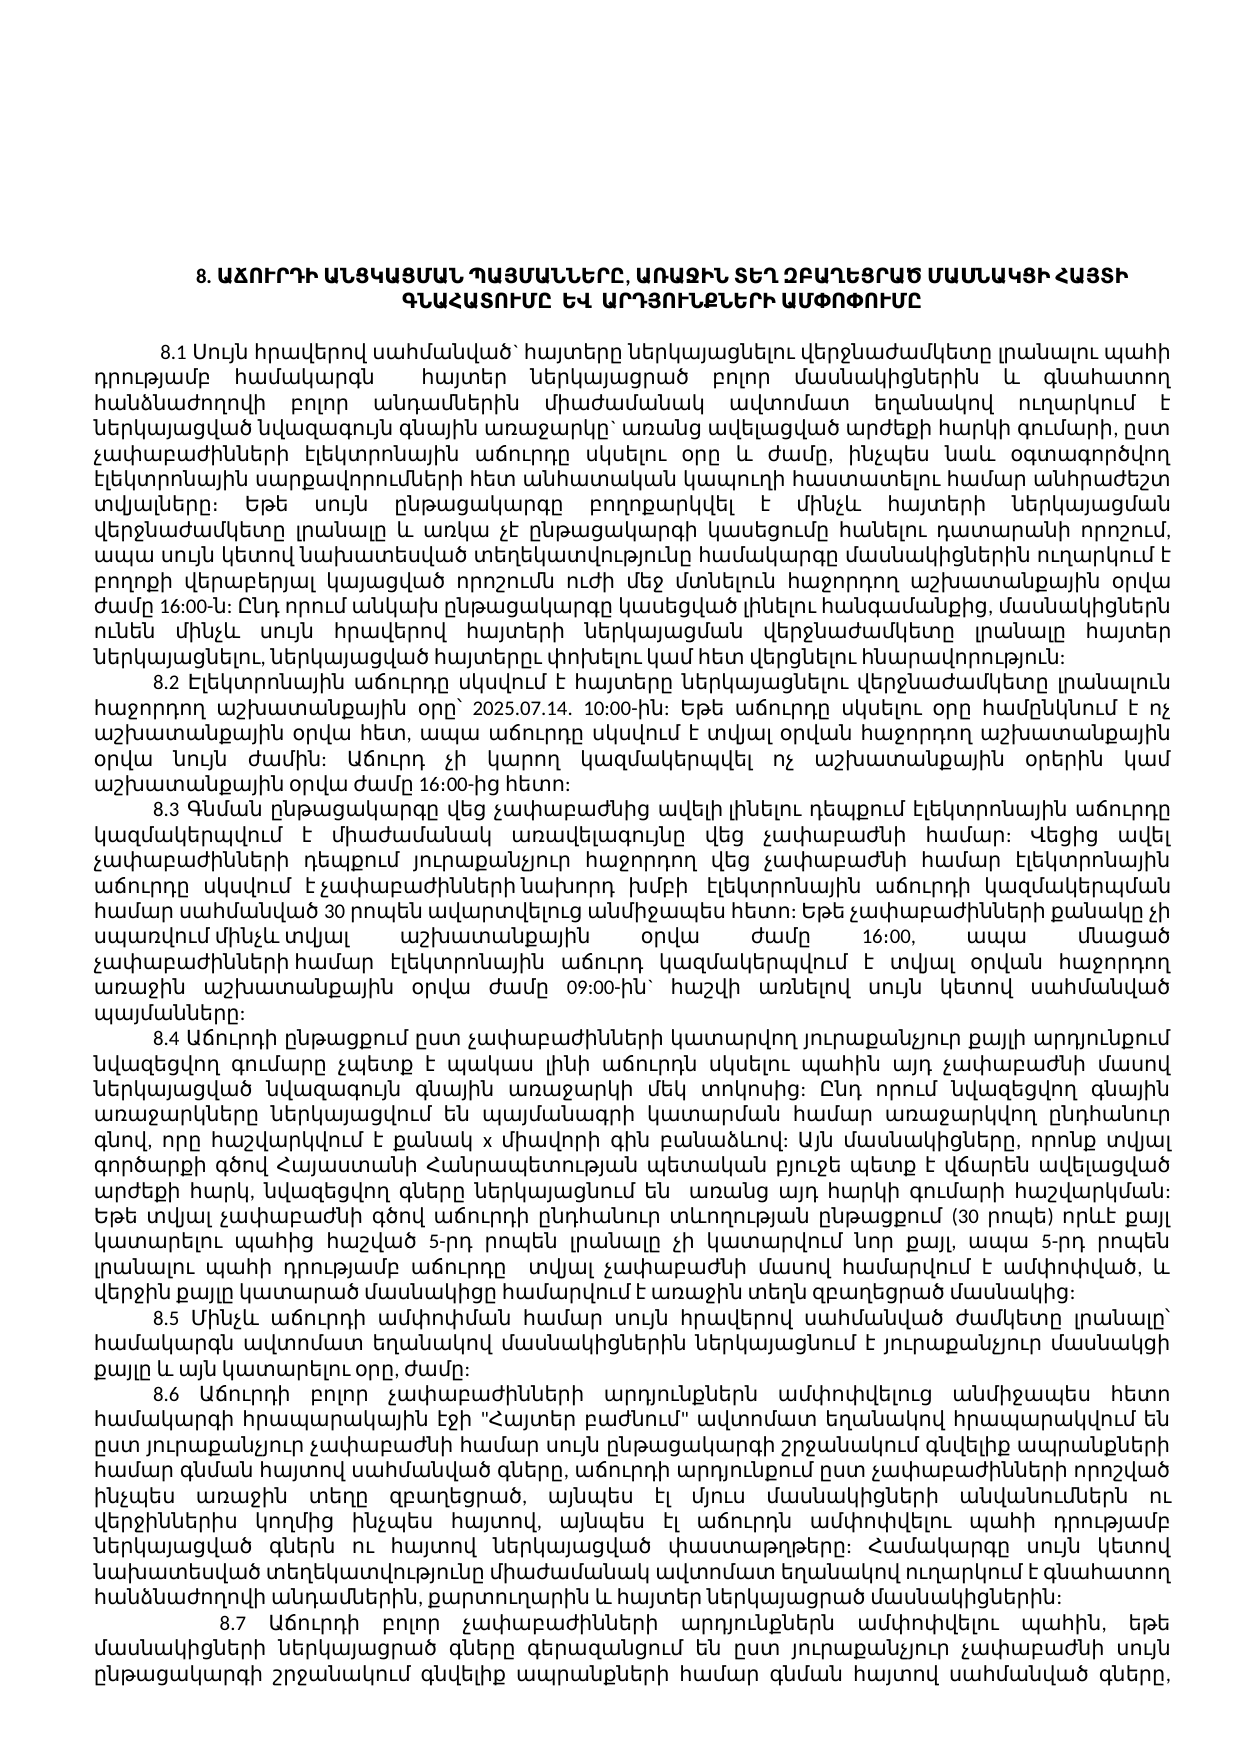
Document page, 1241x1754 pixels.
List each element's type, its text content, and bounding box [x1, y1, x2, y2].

text 8.5 Մինչև աճուրդի ամփոփման համար սույն հրավերով սահմանված ժամկետը լրանալը՝ համակարգն ավտոմատ եղանակով մասնակիցներին ներկայացնում է յուրաքանչյուր մասնակցի քայլը և այն կատարելու օրը, ժամը: [94, 1305, 1171, 1381]
text 8.1 Սույն հրավերով սահմանված` հայտերը ներկայացնելու վերջնաժամկետը լրանալու պահի դրությամբ համակարգն հայտեր ներկայացրած բոլոր մասնակիցներին և գնահատող հանձնաժողովի բոլոր անդամներին միաժամանակ ավտոմատ եղանակով ուղարկում է ներկայացված նվազագույն գնային առաջարկը` առանց ավելացված արժեքի հարկի գումարի, ըստ չափաբաժինների էլեկտրոնային աճուրդը սկսելու օրը և ժամը, ինչպես նաև օգտագործվող էլեկտրոնային սարքավորումների հետ անհատական կապուղի հաստատելու համար անհրաժեշտ տվյալները։ Եթե սույն ընթացակարգը բողոքարկվել է մինչև հայտերի ներկայացման վերջնաժամկետը լրանալը և առկա չէ ընթացակարգի կասեցումը հանելու դատարանի որոշում, ապա սույն կետով նախատեսված տեղեկատվությունը համակարգը մասնակիցներին ուղարկում է բողոքի վերաբերյալ կայացված որոշումն ուժի մեջ մտնելուն հաջորդող աշխատանքային օրվա ժամը 16:00-ն: Ընդ որում անկախ ընթացակարգը կասեցված լինելու հանգամանքից, մասնակիցներն ունեն մինչև սույն հրավերով հայտերի ներկայացման վերջնաժամկետը լրանալը հայտեր ներկայացնելու, ներկայացված հայտերըւ փոխելու կամ հետ վերցնելու հնարավորություն: [94, 339, 1171, 669]
text 8.2 Էլեկտրոնային աճուրդը սկսվում է հայտերը ներկայացնելու վերջնաժամկետը լրանալուն հաջորդող աշխատանքային օրը՝ 2025.07.14. 10:00 -ին: Եթե աճուրդը սկսելու օրը համընկնում է ոչ աշխատանքային օրվա հետ, ապա աճուրդը սկսվում է տվյալ օրվան հաջորդող աշխատանքային օրվա նույն ժամին: Աճուրդ չի կարող կազմակերպվել ոչ աշխատանքային օրերին կամ աշխատանքային օրվա ժամը 16։00-ից հետո: [94, 669, 1171, 797]
text ԳՆԱՀԱՏՈՒՄԸ ԵՎ ԱՐԴՅՈՒՆՔՆԵՐԻ ԱՄՓՈՓՈՒՄԸ [94, 288, 1171, 314]
text 8. ԱՃՈՒՐԴԻ ԱՆՑԿԱՑՄԱՆ ՊԱՅՄԱՆՆԵՐԸ, ԱՌԱՋԻՆ ՏԵՂ ԶԲԱՂԵՑՐԱԾ ՄԱՍՆԱԿՑԻ ՀԱՅՏԻ [94, 263, 1171, 288]
text 8.3 Գնման ընթացակարգը վեց չափաբաժնից ավելի լինելու դեպքում էլեկտրոնային աճուրդը կազմակերպվում է միաժամանակ առավելագույնը վեց չափաբաժնի համար: Վեցից ավել չափաբաժինների դեպքում յուրաքանչյուր հաջորդող վեց չափաբաժնի համար էլեկտրոնային աճուրդը սկսվում է չափաբաժինների նախորդ խմբի էլեկտրոնային աճուրդի կազմակերպման համար սահմանված 30 րոպեն ավարտվելուց անմիջապես հետո: Եթե չափաբաժինների քանակը չի սպառվում մինչև տվյալ աշխատանքային օրվա ժամը 16։00, ապա մնացած չափաբաժինների համար էլեկտրոնային աճուրդ կազմակերպվում է տվյալ օրվան հաջորդող առաջին աշխատանքային օրվա ժամը 09:00-ին` հաշվի առնելով սույն կետով սահմանված պայմանները: [94, 797, 1171, 1025]
text 8.4 Աճուրդի ընթացքում ըստ չափաբաժինների կատարվող յուրաքանչյուր քայլի արդյունքում նվազեցվող գումարը չպետք է պակաս լինի աճուրդն սկսելու պահին այդ չափաբաժնի մասով ներկայացված նվազագույն գնային առաջարկի մեկ տոկոսից: Ընդ որում նվազեցվող գնային առաջարկները ներկայացվում են պայմանագրի կատարման համար առաջարկվող ընդհանուր գնով, որը հաշվարկվում է քանակ x միավորի գին բանաձևով: Այն մասնակիցները, որոնք տվյալ գործարքի գծով Հայաստանի Հանրապետության պետական բյուջե պետք է վճարեն ավելացված արժեքի հարկ, նվազեցվող գները ներկայացնում են առանց այդ հարկի գումարի հաշվարկման: Եթե տվյալ չափաբաժնի գծով աճուրդի ընդհանուր տևողության ընթացքում (30 րոպե) որևէ քայլ կատարելու պահից հաշված 5-րդ րոպեն լրանալը չի կատարվում նոր քայլ, ապա 5-րդ րոպեն լրանալու պահի դրությամբ աճուրդը տվյալ չափաբաժնի մասով համարվում է ամփոփված, և վերջին քայլը կատարած մասնակիցը համարվում է առաջին տեղն զբաղեցրած մասնակից: [94, 1025, 1171, 1305]
text 8.6 Աճուրդի բոլոր չափաբաժինների արդյունքներն ամփոփվելուց անմիջապես հետո համակարգի հրապարակային էջի "Հայտեր բաժնում" ավտոմատ եղանակով հրապարակվում են ըստ յուրաքանչյուր չափաբաժնի համար սույն ընթացակարգի շրջանակում գնվելիք ապրանքների համար գնման հայտով սահմանված գները, աճուրդի արդյունքում ըստ չափաբաժինների որոշված ինչպես առաջին տեղը զբաղեցրած, այնպես էլ մյուս մասնակիցների անվանումներն ու վերջիններիս կողմից ինչպես հայտով, այնպես էլ աճուրդն ամփոփվելու պահի դրությամբ ներկայացված գներն ու հայտով ներկայացված փաստաթղթերը: Համակարգը սույն կետով նախատեսված տեղեկատվությունը միաժամանակ ավտոմատ եղանակով ուղարկում է գնահատող հանձնաժողովի անդամներին, քարտուղարին և հայտեր ներկայացրած մասնակիցներին: [94, 1381, 1171, 1610]
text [94, 1610, 1171, 1686]
